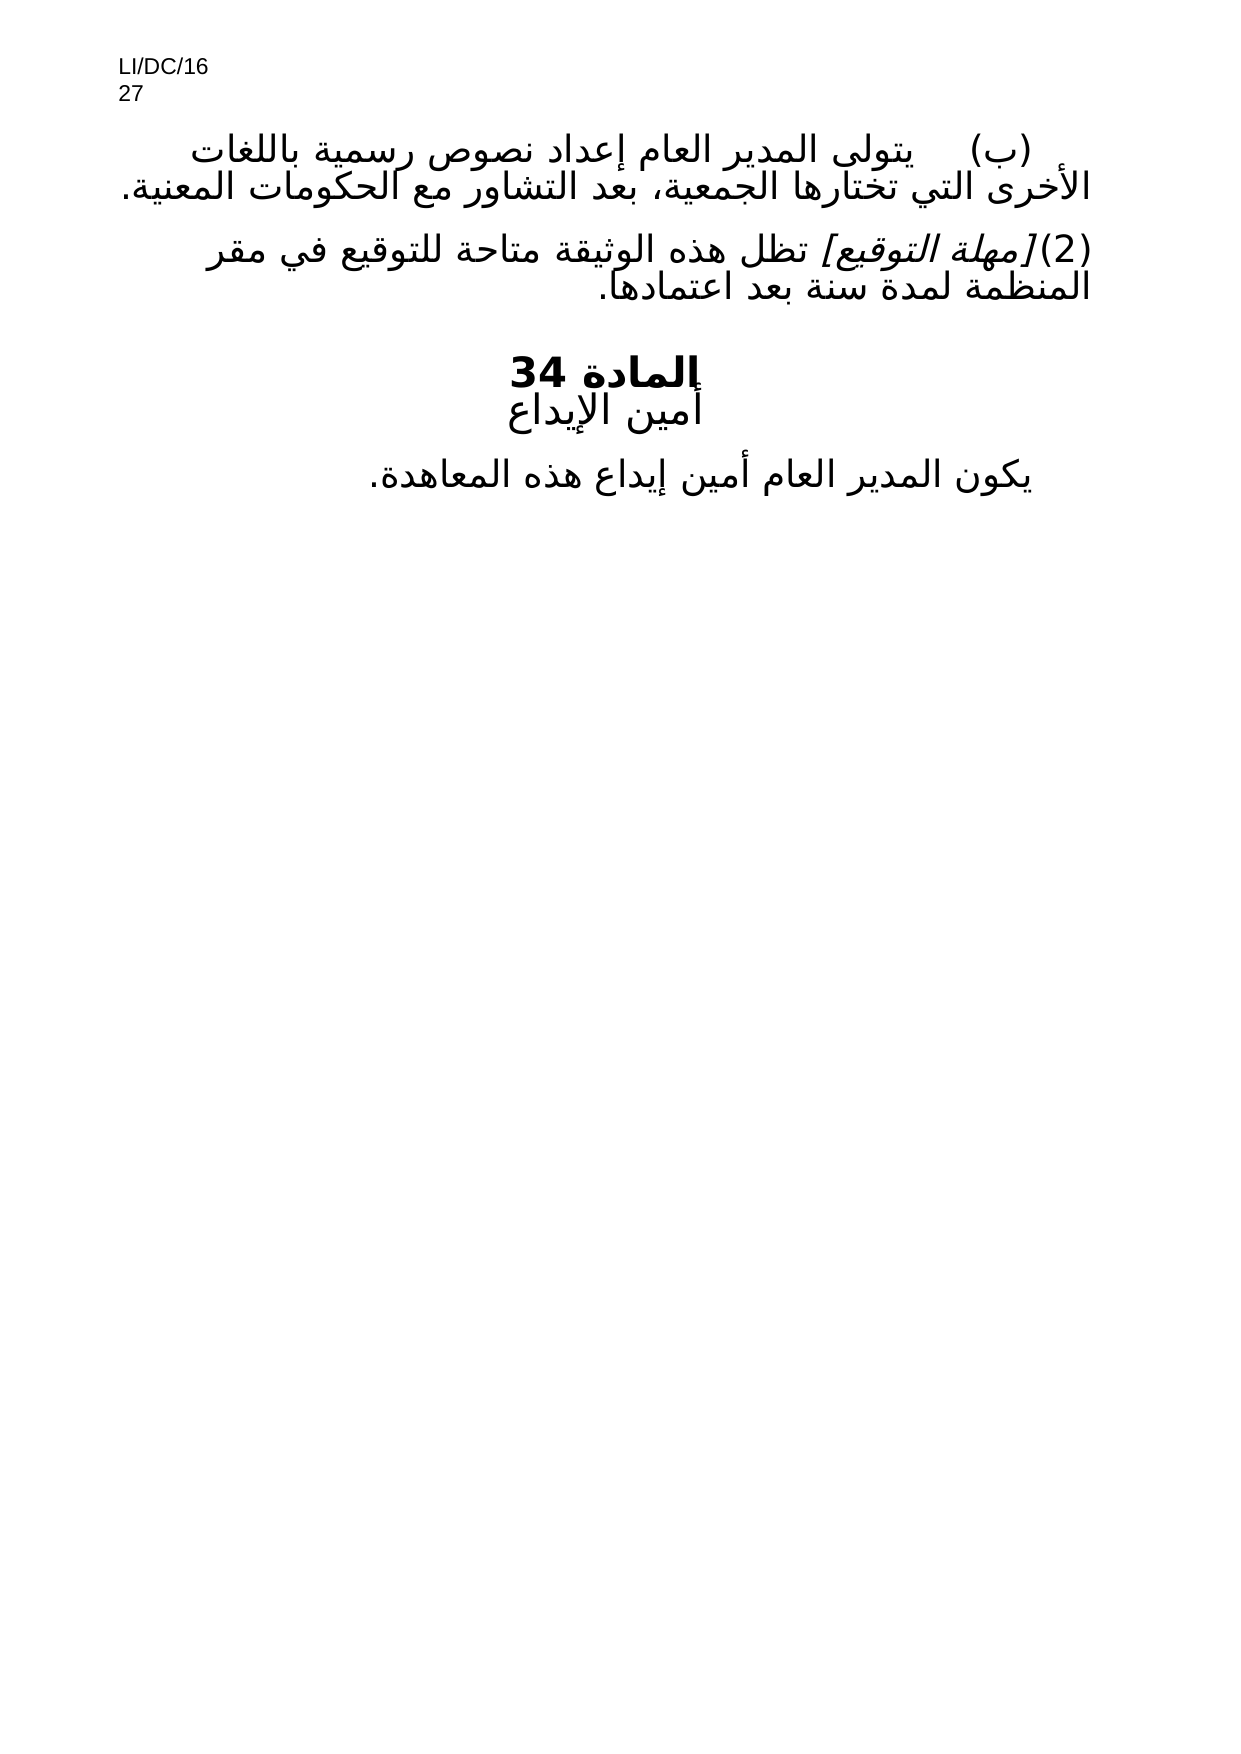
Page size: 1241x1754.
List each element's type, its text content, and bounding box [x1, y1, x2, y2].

text (ب) يتولى المدير العام إعداد نصوص رسمية باللغات الأخرى التي تختارها الجمعية، بعد التشاور مع الحكومات المعنية. [118, 132, 1092, 207]
text المادة 34 [118, 357, 1092, 395]
text أمين الإيداع [118, 395, 1092, 432]
text يكون المدير العام أمين إيداع هذه المعاهدة. [118, 457, 1092, 495]
text (2) [مهلة التوقيع] تظل هذه الوثيقة متاحة للتوقيع في مقر المنظمة لمدة سنة بعد اعتمادها. [118, 232, 1092, 307]
